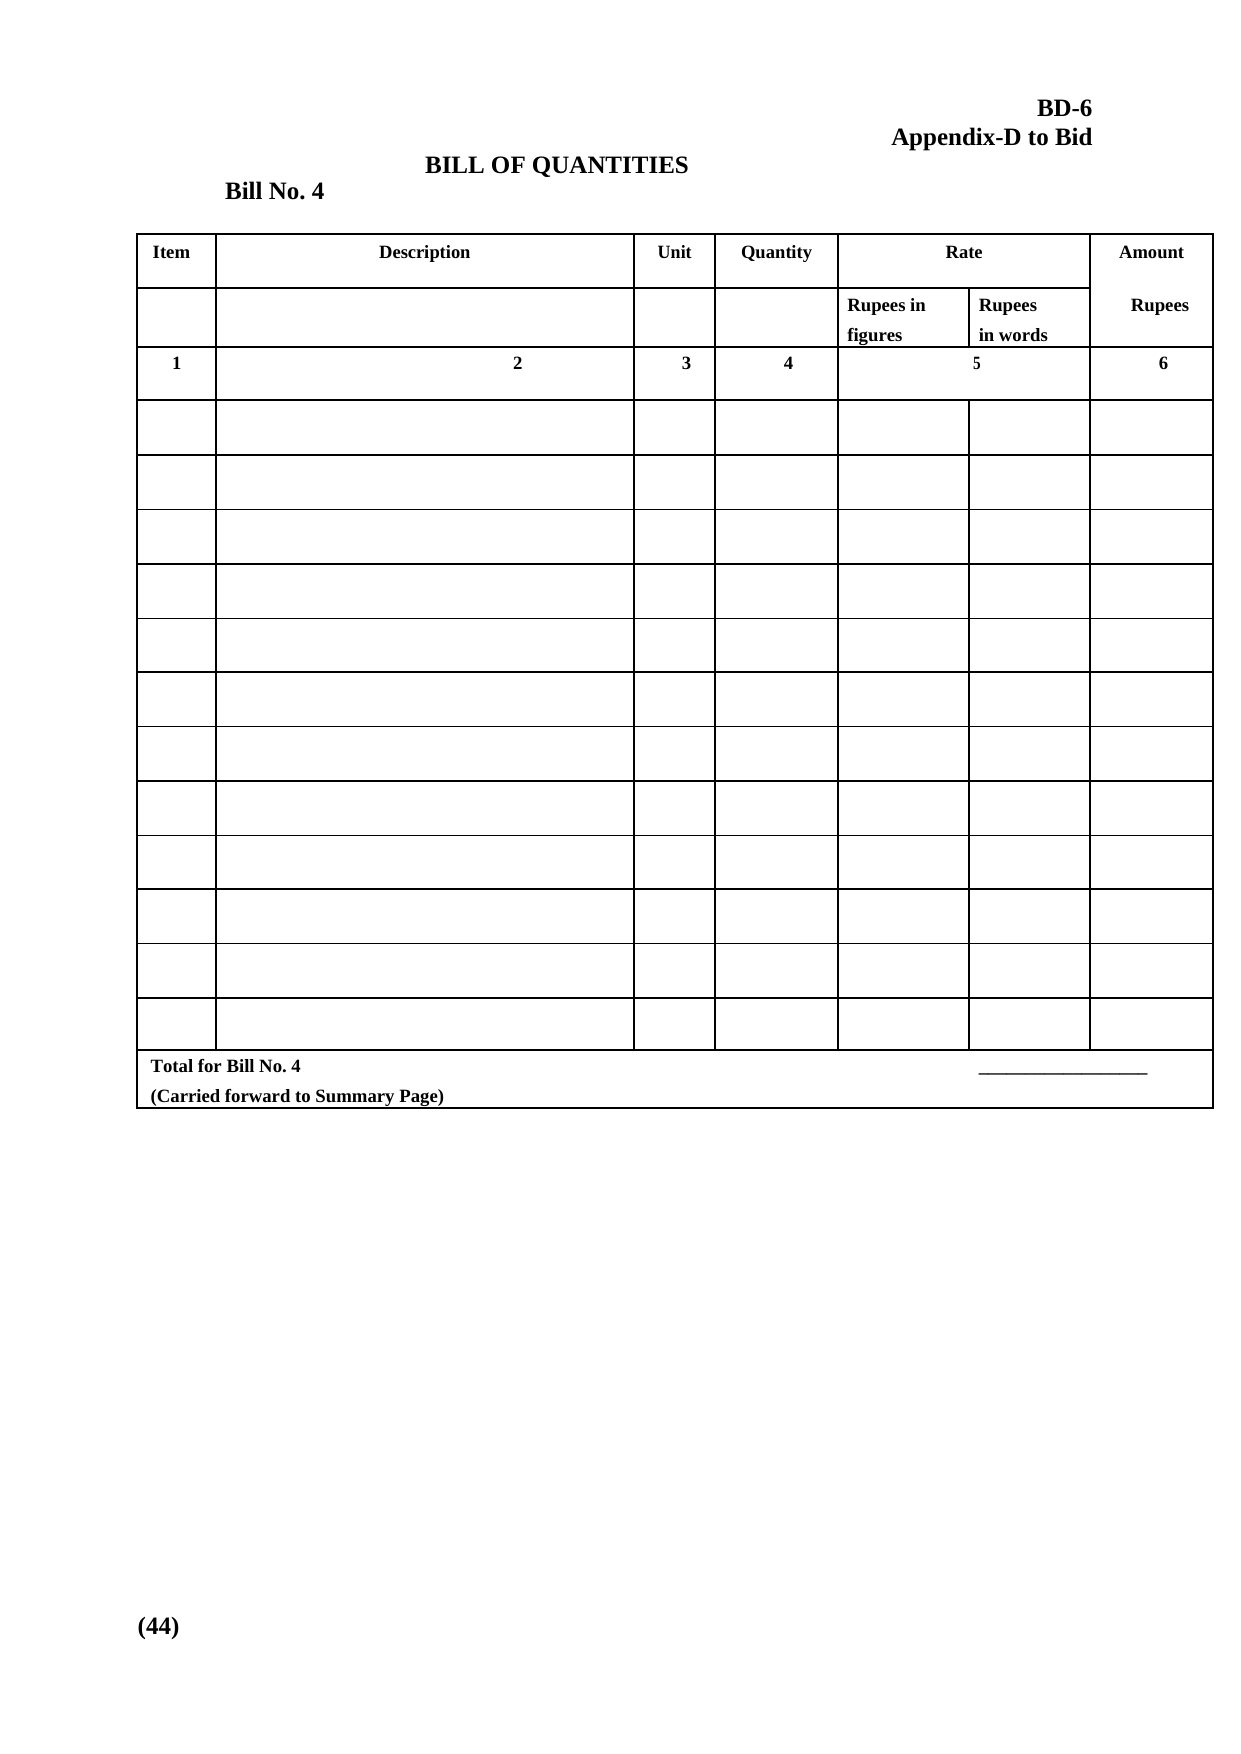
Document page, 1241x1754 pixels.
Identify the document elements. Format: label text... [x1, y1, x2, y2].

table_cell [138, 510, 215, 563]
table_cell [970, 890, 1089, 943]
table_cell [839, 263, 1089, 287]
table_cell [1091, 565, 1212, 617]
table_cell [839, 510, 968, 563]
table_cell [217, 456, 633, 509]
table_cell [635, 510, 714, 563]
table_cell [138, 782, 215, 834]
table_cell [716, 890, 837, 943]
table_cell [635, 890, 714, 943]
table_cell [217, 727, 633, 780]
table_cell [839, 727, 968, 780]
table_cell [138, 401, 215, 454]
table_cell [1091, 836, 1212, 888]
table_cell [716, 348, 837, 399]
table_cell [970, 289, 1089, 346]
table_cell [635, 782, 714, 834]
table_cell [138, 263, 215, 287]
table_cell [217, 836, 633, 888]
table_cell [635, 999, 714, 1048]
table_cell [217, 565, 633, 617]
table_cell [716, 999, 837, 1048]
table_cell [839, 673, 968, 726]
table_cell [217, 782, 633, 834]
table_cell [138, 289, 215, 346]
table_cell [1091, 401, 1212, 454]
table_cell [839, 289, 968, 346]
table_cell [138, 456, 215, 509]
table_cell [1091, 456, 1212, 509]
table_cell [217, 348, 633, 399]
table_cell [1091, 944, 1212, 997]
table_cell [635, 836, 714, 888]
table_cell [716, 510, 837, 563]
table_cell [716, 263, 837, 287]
text (44) [137, 1611, 1092, 1639]
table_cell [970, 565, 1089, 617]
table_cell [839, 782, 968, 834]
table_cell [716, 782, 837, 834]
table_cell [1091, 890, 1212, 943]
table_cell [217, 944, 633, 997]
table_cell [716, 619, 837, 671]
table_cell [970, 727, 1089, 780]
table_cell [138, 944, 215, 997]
text Appendix-D to Bid [137, 122, 1092, 151]
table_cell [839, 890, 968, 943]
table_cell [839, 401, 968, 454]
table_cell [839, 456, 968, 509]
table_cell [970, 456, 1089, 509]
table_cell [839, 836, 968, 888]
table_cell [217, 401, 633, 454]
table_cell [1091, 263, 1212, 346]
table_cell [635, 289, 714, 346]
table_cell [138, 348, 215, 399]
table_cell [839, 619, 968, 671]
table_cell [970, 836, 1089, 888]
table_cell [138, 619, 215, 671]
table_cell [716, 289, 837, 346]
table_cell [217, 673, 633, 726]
text Bill No. 4 [225, 179, 1092, 204]
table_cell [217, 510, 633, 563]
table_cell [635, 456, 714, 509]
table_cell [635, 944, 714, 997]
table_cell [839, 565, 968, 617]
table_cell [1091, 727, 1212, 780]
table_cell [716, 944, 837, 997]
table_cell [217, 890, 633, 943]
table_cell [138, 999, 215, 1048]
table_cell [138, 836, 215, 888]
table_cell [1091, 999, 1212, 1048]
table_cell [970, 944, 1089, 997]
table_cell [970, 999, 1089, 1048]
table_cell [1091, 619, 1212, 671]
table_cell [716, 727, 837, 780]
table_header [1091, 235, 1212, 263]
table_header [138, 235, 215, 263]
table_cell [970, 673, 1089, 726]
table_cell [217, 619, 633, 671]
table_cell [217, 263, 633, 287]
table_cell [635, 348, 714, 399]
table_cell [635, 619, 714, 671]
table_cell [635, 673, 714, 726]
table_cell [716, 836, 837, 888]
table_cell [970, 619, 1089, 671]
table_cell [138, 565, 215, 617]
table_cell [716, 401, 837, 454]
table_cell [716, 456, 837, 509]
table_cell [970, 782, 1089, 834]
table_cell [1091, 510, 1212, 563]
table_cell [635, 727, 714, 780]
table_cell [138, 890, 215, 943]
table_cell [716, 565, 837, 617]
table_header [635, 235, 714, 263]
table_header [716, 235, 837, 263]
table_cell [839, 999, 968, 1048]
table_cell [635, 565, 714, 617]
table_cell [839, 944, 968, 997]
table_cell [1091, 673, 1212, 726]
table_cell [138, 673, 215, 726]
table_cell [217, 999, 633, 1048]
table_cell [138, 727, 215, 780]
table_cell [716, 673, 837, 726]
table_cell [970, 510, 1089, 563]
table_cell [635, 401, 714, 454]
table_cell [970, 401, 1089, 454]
text BD-6 [137, 93, 1092, 122]
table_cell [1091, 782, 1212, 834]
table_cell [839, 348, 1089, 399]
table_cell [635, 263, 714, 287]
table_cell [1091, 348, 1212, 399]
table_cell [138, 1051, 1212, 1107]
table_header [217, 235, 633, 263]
text BILL OF QUANTITIES [425, 151, 1092, 179]
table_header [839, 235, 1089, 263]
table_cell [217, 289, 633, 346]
